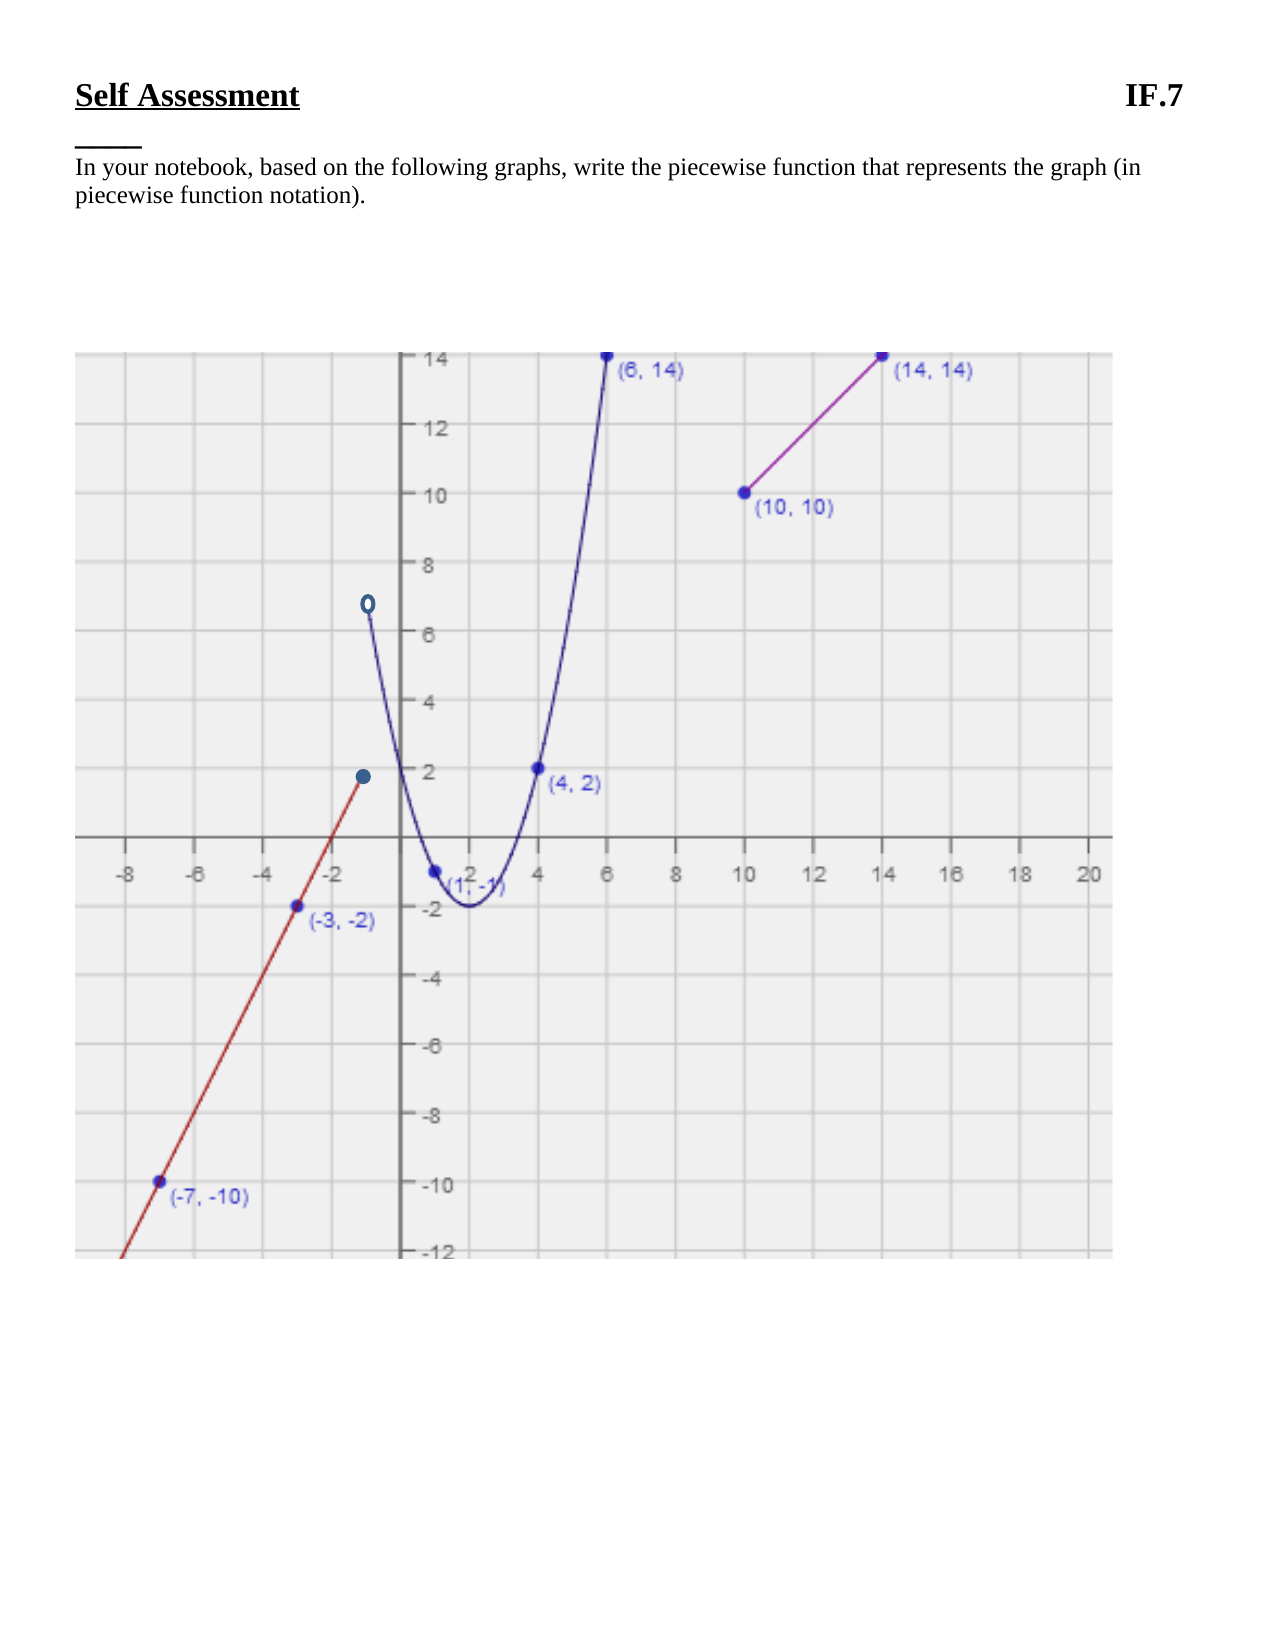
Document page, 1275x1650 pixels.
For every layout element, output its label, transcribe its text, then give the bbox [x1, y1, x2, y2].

picture [75, 352, 1113, 1259]
text Self Assessment IF.7 ____ [75, 75, 1200, 152]
text In your notebook, based on the following graphs, write the piecewise function that represents the graph (in piecewise function notation). [75, 152, 1200, 209]
